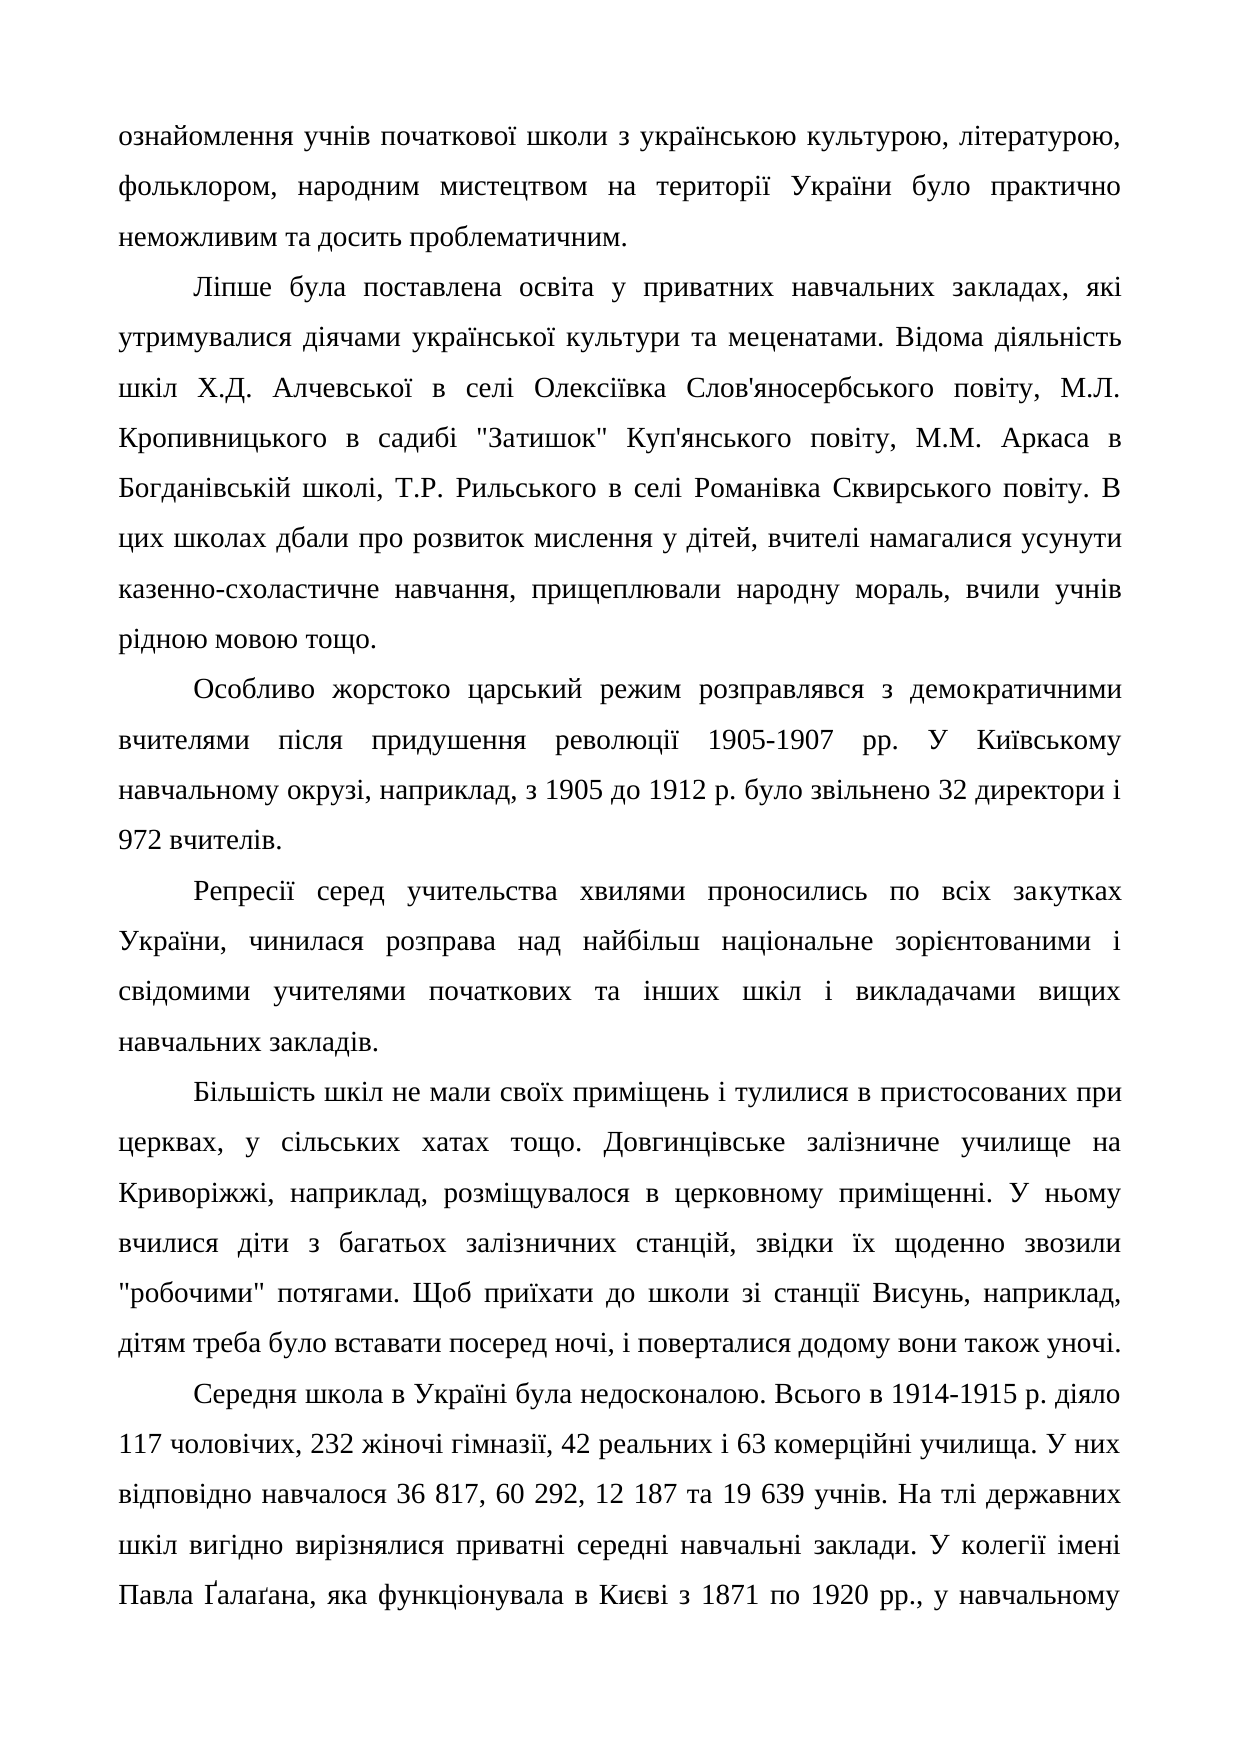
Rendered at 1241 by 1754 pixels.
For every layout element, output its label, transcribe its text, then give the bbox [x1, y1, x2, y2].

text Репресії серед учительства хвилями проносились по всіх закутках України, чинилася розправа над найбільш національне зорієнтованими і свідомими учителями початкових та інших шкіл і викладачами вищих навчальних закладів. [118, 873, 1122, 1057]
text Ліпше була поставлена освіта у приватних навчальних закладах, які утримувалися діячами української культури та меценатами. Відома діяльність шкіл Х.Д. Алчевської в селі Олексіївка Слов'яносербського повіту, М.Л. Кропивницького в садибі "Затишок" Куп'янського повіту, М.М. Аркаса в Богданівській школі, Т.Р. Рильського в селі Романівка Сквирського повіту. В цих школах дбали про розвиток мислення у дітей, вчителі намагалися усунути казенно-схоластичне навчання, прищеплювали народну мораль, вчили учнів рідною мовою тощо. [118, 269, 1122, 655]
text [118, 118, 1122, 252]
text Особливо жорстоко царський режим розправлявся з демократичними вчителями після придушення революції 1905-1907 pp. У Київському навчальному окрузі, наприклад, з 1905 до 1912 р. було звільнено 32 директори і 972 вчителів. [118, 672, 1122, 856]
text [118, 1376, 1122, 1611]
text Більшість шкіл не мали своїх приміщень і тулилися в пристосованих при церквах, у сільських хатах тощо. Довгинцівське залізничне училище на Криворіжжі, наприклад, розміщувалося в церковному приміщенні. У ньому вчилися діти з багатьох залізничних станцій, звідки їх щоденно звозили "робочими" потягами. Щоб приїхати до школи зі станції Висунь, наприклад, дітям треба було вставати посеред ночі, і поверталися додому вони також уночі. [118, 1074, 1122, 1359]
